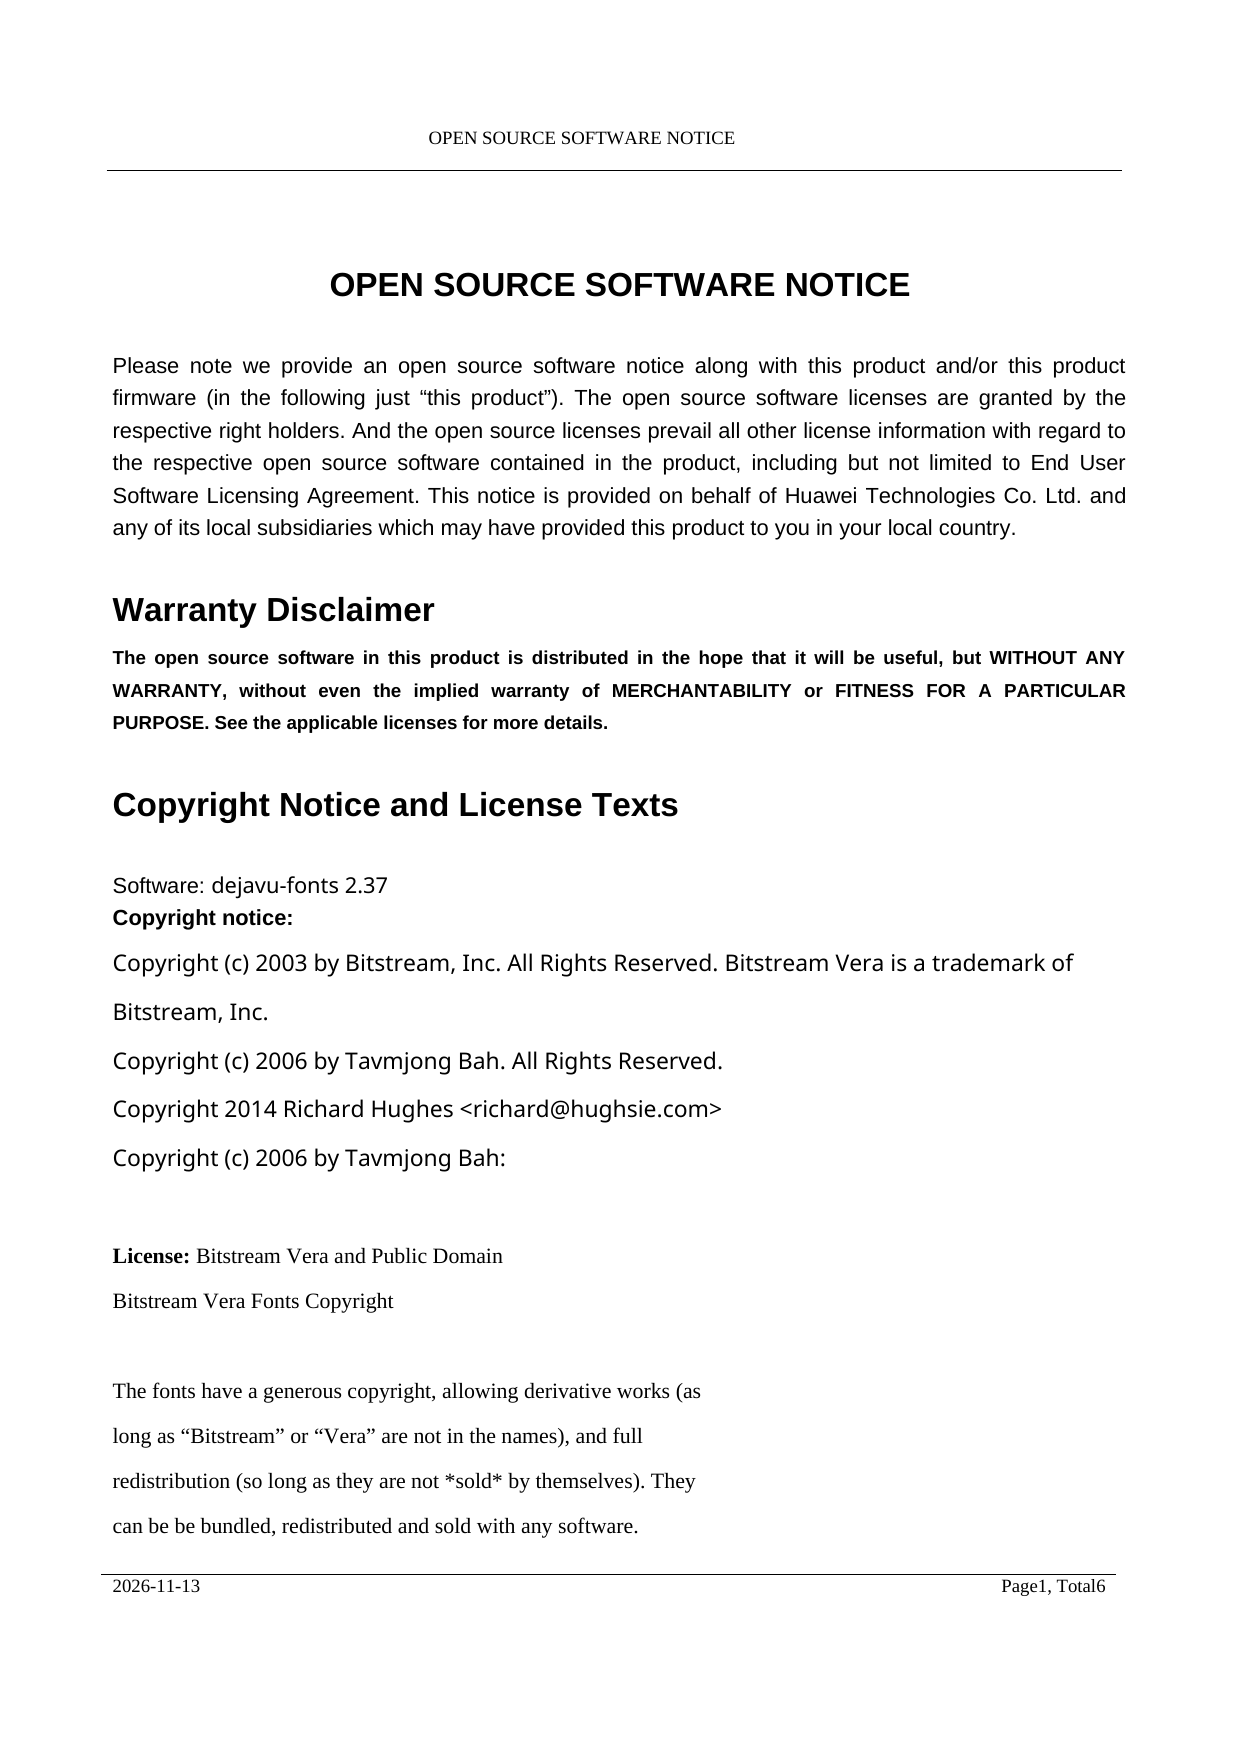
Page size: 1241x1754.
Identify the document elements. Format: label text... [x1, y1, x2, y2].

text redistribution (so long as they are not *sold* by themselves). They [112, 1464, 1128, 1497]
text Bitstream Vera Fonts Copyright [112, 1284, 1128, 1317]
text Software: dejavu-fonts 2.37 [112, 869, 1128, 901]
text can be be bundled, redistributed and sold with any software. [112, 1510, 1128, 1542]
text Please note we provide an open source software notice along with this product and/or this product firmware (in the following just “this product”). The open source software licenses are granted by the respective right holders. And the open source licenses prevail all other license information with regard to the respective open source software contained in the product, including but not limited to End User Software Licensing Agreement. This notice is provided on behalf of Huawei Technologies Co. Ltd. and any of its local subsidiaries which may have provided this product to you in your local country. [112, 349, 1128, 544]
text long as “Bitstream” or “Vera” are not in the names), and full [112, 1419, 1128, 1452]
text Copyright Notice and License Texts [112, 771, 1128, 836]
text OPEN SOURCE SOFTWARE NOTICE [112, 251, 1128, 316]
text The open source software in this product is distributed in the hope that it will be useful, but WITHOUT ANY WARRANTY, without even the implied warranty of MERCHANTABILITY or FITNESS FOR A PARTICULAR PURPOSE. See the applicable licenses for more details. [112, 641, 1128, 739]
text The fonts have a generous copyright, allowing derivative works (as [112, 1374, 1128, 1407]
text Copyright (c) 2003 by Bitstream, Inc. All Rights Reserved. Bitstream Vera is a trademark of Bitstream, Inc. Copyright (c) 2006 by Tavmjong Bah. All Rights Reserved. Copyright 2014 Richard Hughes <richard@hughsie.com> Copyright (c) 2006 by Tavmjong Bah: [112, 947, 1128, 1223]
text License: Bitstream Vera and Public Domain [112, 1239, 1128, 1272]
text Warranty Disclaimer [112, 576, 1128, 641]
text Copyright notice: [112, 901, 1128, 934]
